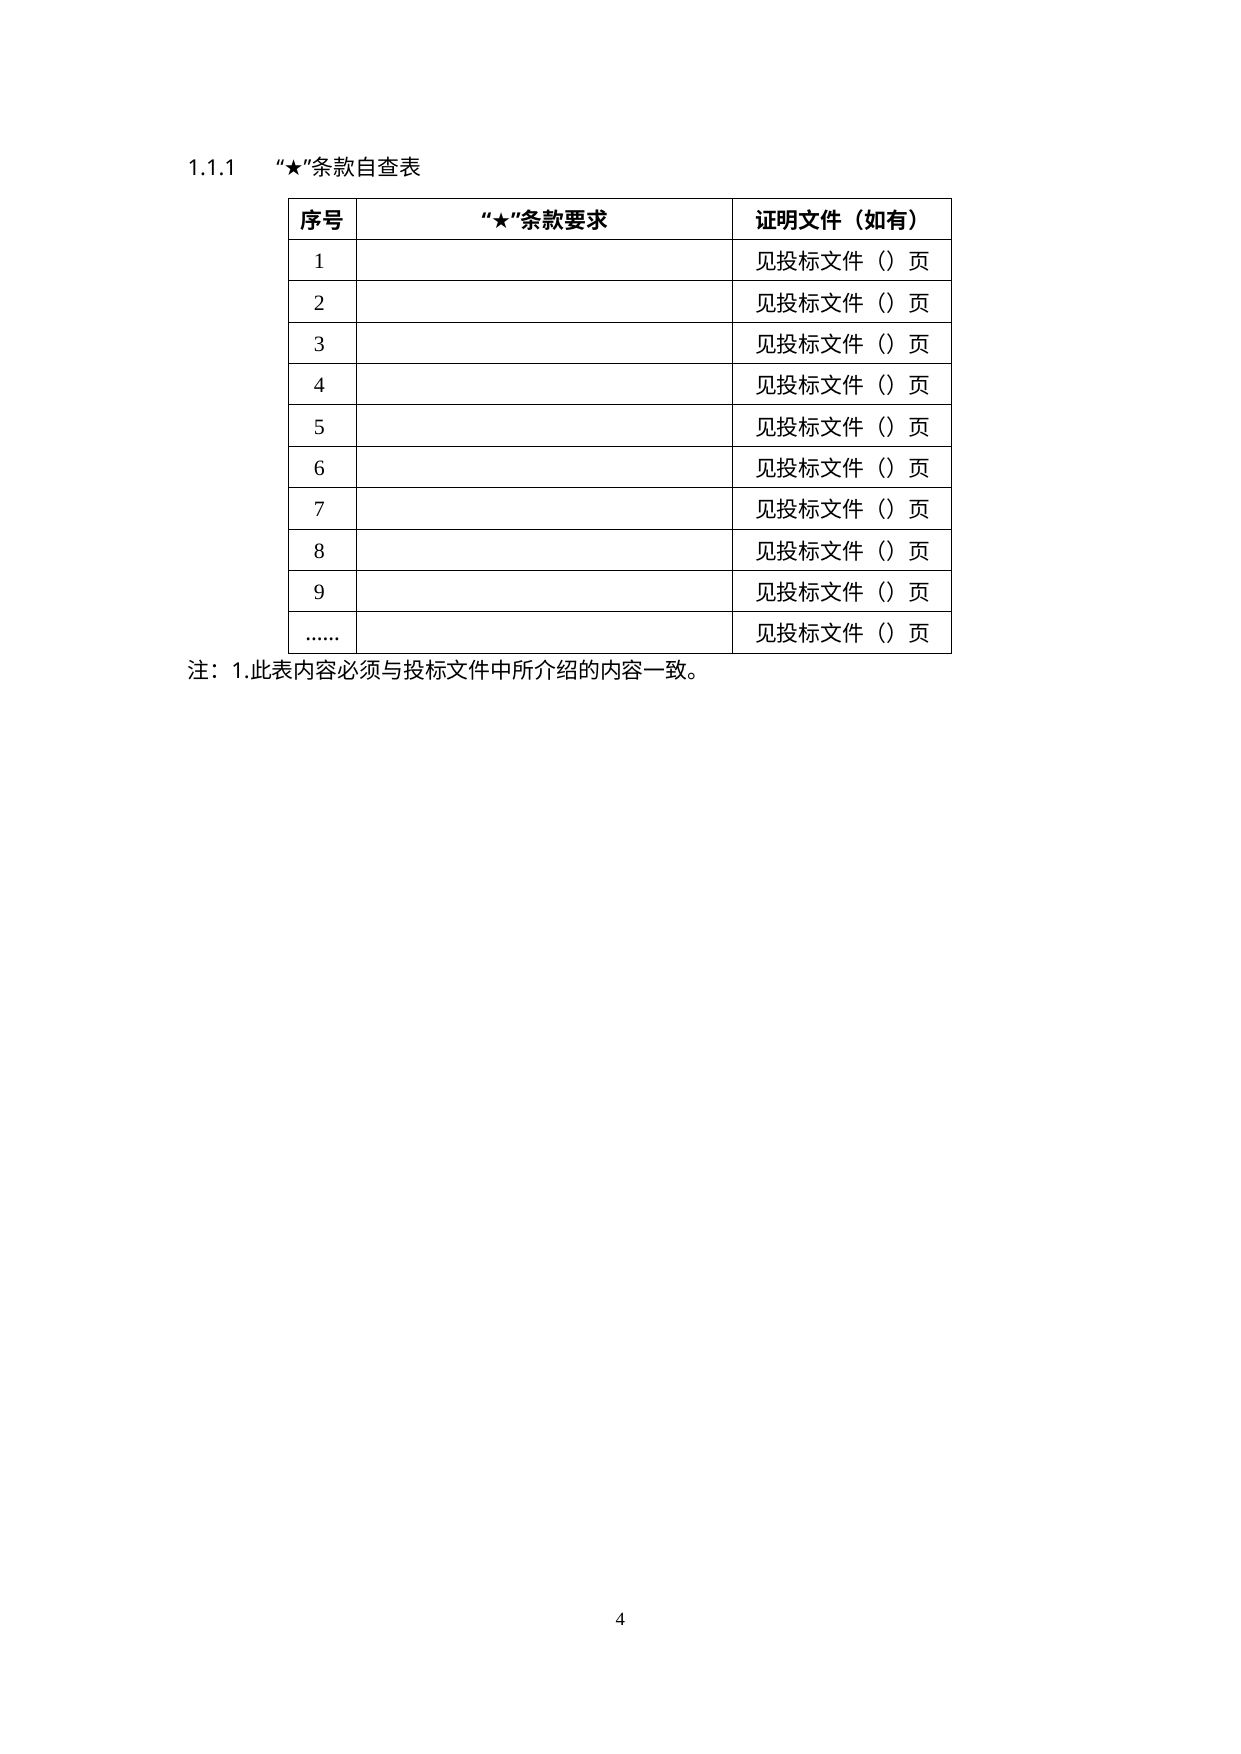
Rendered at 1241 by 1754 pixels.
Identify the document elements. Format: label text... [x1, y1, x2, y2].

table_cell [289, 488, 356, 528]
table_cell [289, 323, 356, 363]
table_cell [357, 612, 732, 652]
table_cell [357, 571, 732, 611]
table_cell 见投标文件（）页 [733, 364, 951, 404]
table_cell [289, 364, 356, 404]
table_header 序号 [289, 199, 356, 239]
table_cell 见投标文件（）页 [733, 281, 951, 322]
table_cell [289, 405, 356, 446]
table_cell [357, 364, 732, 404]
table_cell 见投标文件（）页 [733, 405, 951, 446]
table_cell 见投标文件（）页 [733, 530, 951, 570]
table_cell …… [289, 612, 356, 652]
table_cell [289, 530, 356, 570]
table_cell [289, 571, 356, 611]
table_cell [289, 447, 356, 487]
table_cell [357, 405, 732, 446]
table_cell 见投标文件（）页 [733, 612, 951, 652]
table_cell 见投标文件（）页 [733, 240, 951, 280]
table_header 证明文件（如有） [733, 199, 951, 239]
table_cell 见投标文件（）页 [733, 447, 951, 487]
table_cell 见投标文件（）页 [733, 323, 951, 363]
table_cell [357, 447, 732, 487]
table_cell [289, 281, 356, 322]
text 注：1.此表内容必须与投标文件中所介绍的内容一致。 [187, 653, 1053, 685]
table_cell [357, 323, 732, 363]
table_cell [357, 488, 732, 528]
table_cell [357, 530, 732, 570]
text 1.1.1 “★”条款自查表 [187, 150, 1053, 182]
table_cell [357, 281, 732, 322]
table_cell 见投标文件（）页 [733, 488, 951, 528]
table_header “★”条款要求 [357, 199, 732, 239]
table_cell [289, 240, 356, 280]
table_cell [357, 240, 732, 280]
table_cell 见投标文件（）页 [733, 571, 951, 611]
